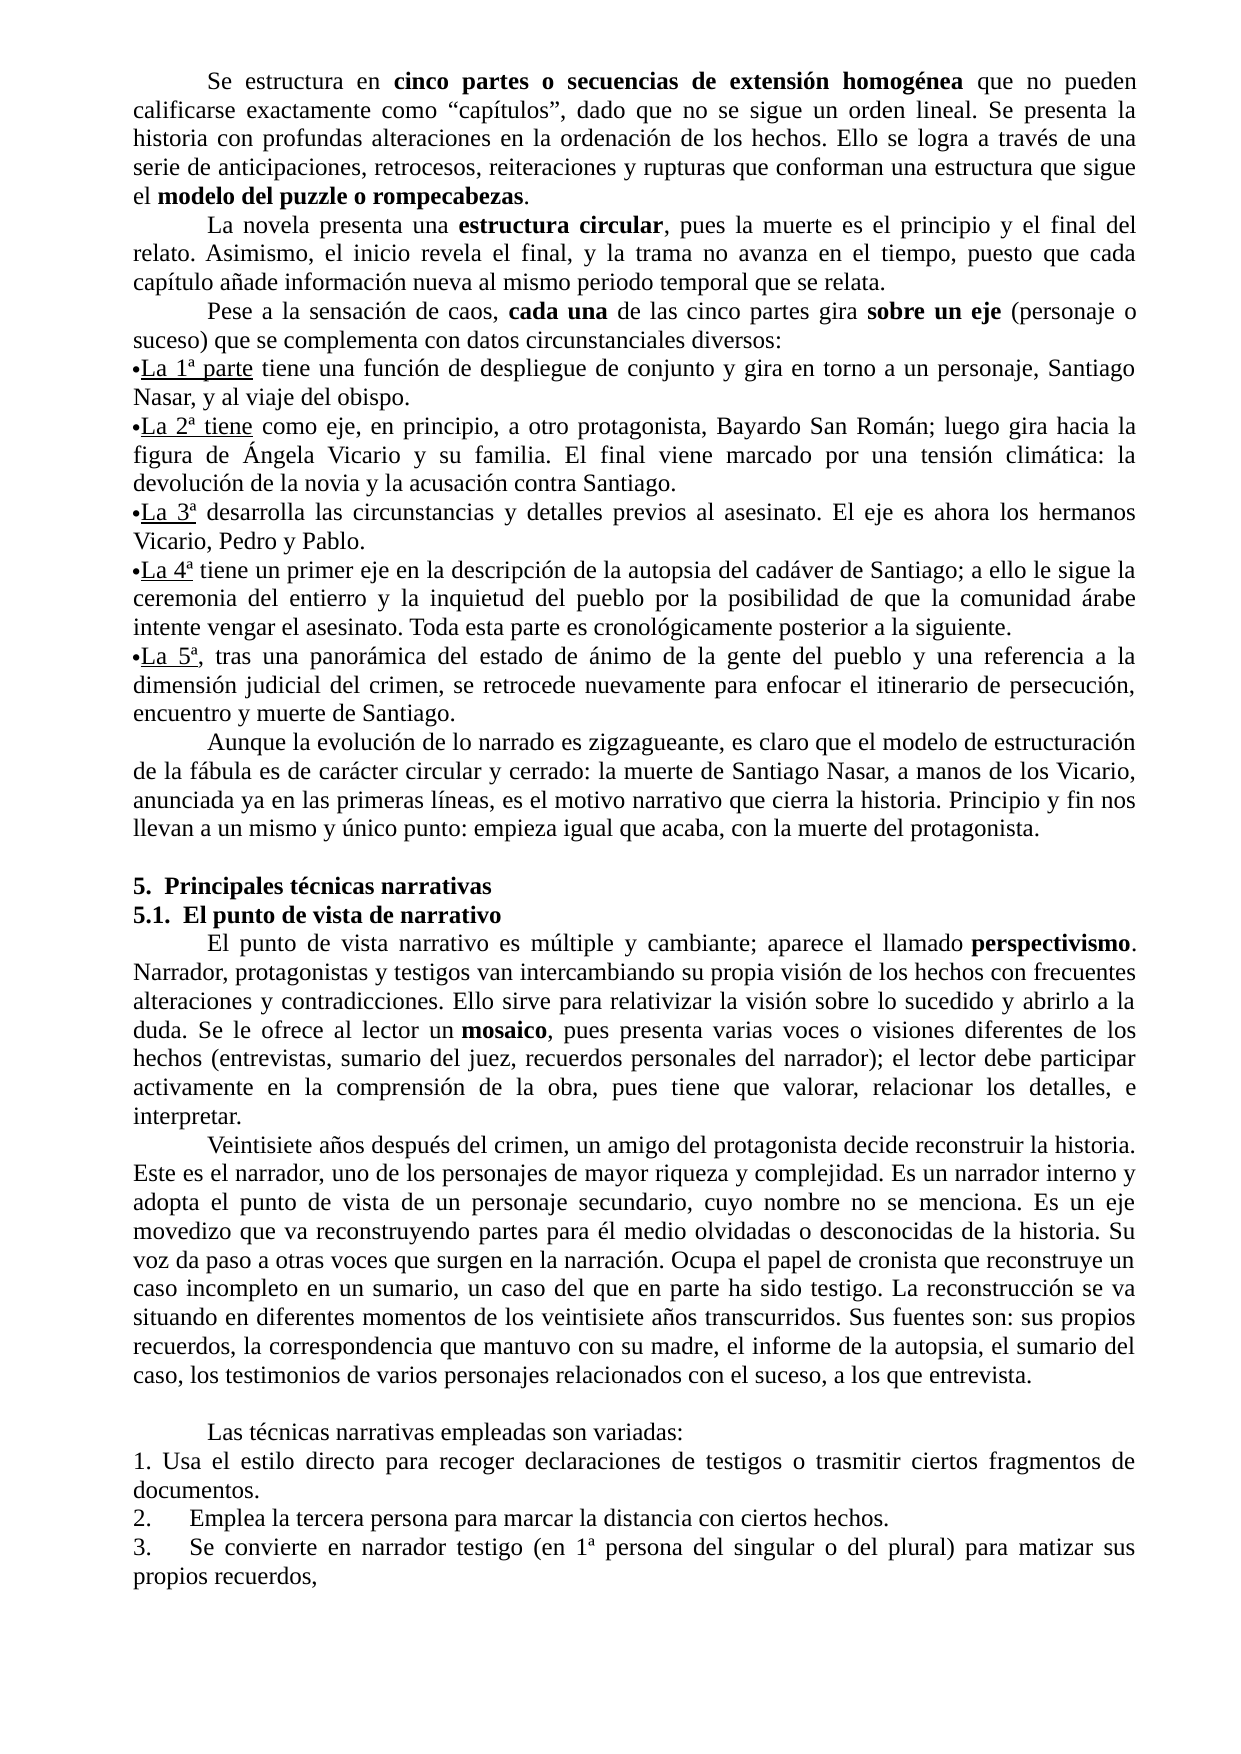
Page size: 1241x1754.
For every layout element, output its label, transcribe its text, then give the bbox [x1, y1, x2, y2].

text La 5ª, tras una panorámica del estado de ánimo de la gente del pueblo y una referencia a la dimensión judicial del crimen, se retrocede nuevamente para enfocar el itinerario de persecución, encuentro y muerte de Santiago. [133, 641, 1137, 727]
text Pese a la sensación de caos, cada una de las cinco partes gira sobre un eje (personaje o suceso) que se complementa con datos circunstanciales diversos: [133, 296, 1137, 353]
text Aunque la evolución de lo narrado es zigzagueante, es claro que el modelo de estructuración de la fábula es de carácter circular y cerrado: la muerte de Santiago Nasar, a manos de los Vicario, anunciada ya en las primeras líneas, es el motivo narrativo que cierra la historia. Principio y fin nos llevan a un mismo y único punto: empieza igual que acaba, con la muerte del protagonista. [133, 727, 1137, 842]
text La 4ª tiene un primer eje en la descripción de la autopsia del cadáver de Santiago; a ello le sigue la ceremonia del entierro y la inquietud del pueblo por la posibilidad de que la comunidad árabe intente vengar el asesinato. Toda esta parte es cronológicamente posterior a la siguiente. [133, 555, 1137, 641]
text La 2ª tiene como eje, en principio, a otro protagonista, Bayardo San Román; luego gira hacia la figura de Ángela Vicario y su familia. El final viene marcado por una tensión climática: la devolución de la novia y la acusación contra Santiago. [133, 411, 1137, 497]
text Las técnicas narrativas empleadas son variadas: [133, 1417, 1137, 1446]
text Veintisiete años después del crimen, un amigo del protagonista decide reconstruir la historia. Este es el narrador, uno de los personajes de mayor riqueza y complejidad. Es un narrador interno y adopta el punto de vista de un personaje secundario, cuyo nombre no se menciona. Es un eje movedizo que va reconstruyendo partes para él medio olvidadas o desconocidas de la historia. Su voz da paso a otras voces que surgen en la narración. Ocupa el papel de cronista que reconstruye un caso incompleto en un sumario, un caso del que en parte ha sido testigo. La reconstrucción se va situando en diferentes momentos de los veintisiete años transcurridos. Sus fuentes son: sus propios recuerdos, la correspondencia que mantuvo con su madre, el informe de la autopsia, el sumario del caso, los testimonios de varios personajes relacionados con el suceso, a los que entrevista. [133, 1130, 1137, 1388]
text 5. Principales técnicas narrativas [133, 871, 1137, 900]
text El punto de vista narrativo es múltiple y cambiante; aparece el llamado perspectivismo. Narrador, protagonistas y testigos van intercambiando su propia visión de los hechos con frecuentes alteraciones y contradicciones. Ello sirve para relativizar la visión sobre lo sucedido y abrirlo a la duda. Se le ofrece al lector un mosaico, pues presenta varias voces o visiones diferentes de los hechos (entrevistas, sumario del juez, recuerdos personales del narrador); el lector debe participar activamente en la comprensión de la obra, pues tiene que valorar, relacionar los detalles, e interpretar. [133, 928, 1137, 1130]
text La novela presenta una estructura circular, pues la muerte es el principio y el final del relato. Asimismo, el inicio revela el final, y la trama no avanza en el tiempo, puesto que cada capítulo añade información nueva al mismo periodo temporal que se relata. [133, 210, 1137, 296]
text 2. Emplea la tercera persona para marcar la distancia con ciertos hechos. [133, 1503, 1137, 1532]
text La 3ª desarrolla las circunstancias y detalles previos al asesinato. El eje es ahora los hermanos Vicario, Pedro y Pablo. [133, 497, 1137, 555]
text 5.1. El punto de vista de narrativo [133, 900, 1137, 928]
text La 1ª parte tiene una función de despliegue de conjunto y gira en torno a un personaje, Santiago Nasar, y al viaje del obispo. [133, 353, 1137, 411]
text Se estructura en cinco partes o secuencias de extensión homogénea que no pueden calificarse exactamente como “capítulos”, dado que no se sigue un orden lineal. Se presenta la historia con profundas alteraciones en la ordenación de los hechos. Ello se logra a través de una serie de anticipaciones, retrocesos, reiteraciones y rupturas que conforman una estructura que sigue el modelo del puzzle o rompecabezas. [133, 66, 1137, 210]
text 3. Se convierte en narrador testigo (en 1ª persona del singular o del plural) para matizar sus propios recuerdos, [133, 1532, 1137, 1590]
text 1. Usa el estilo directo para recoger declaraciones de testigos o trasmitir ciertos fragmentos de documentos. [133, 1446, 1137, 1503]
